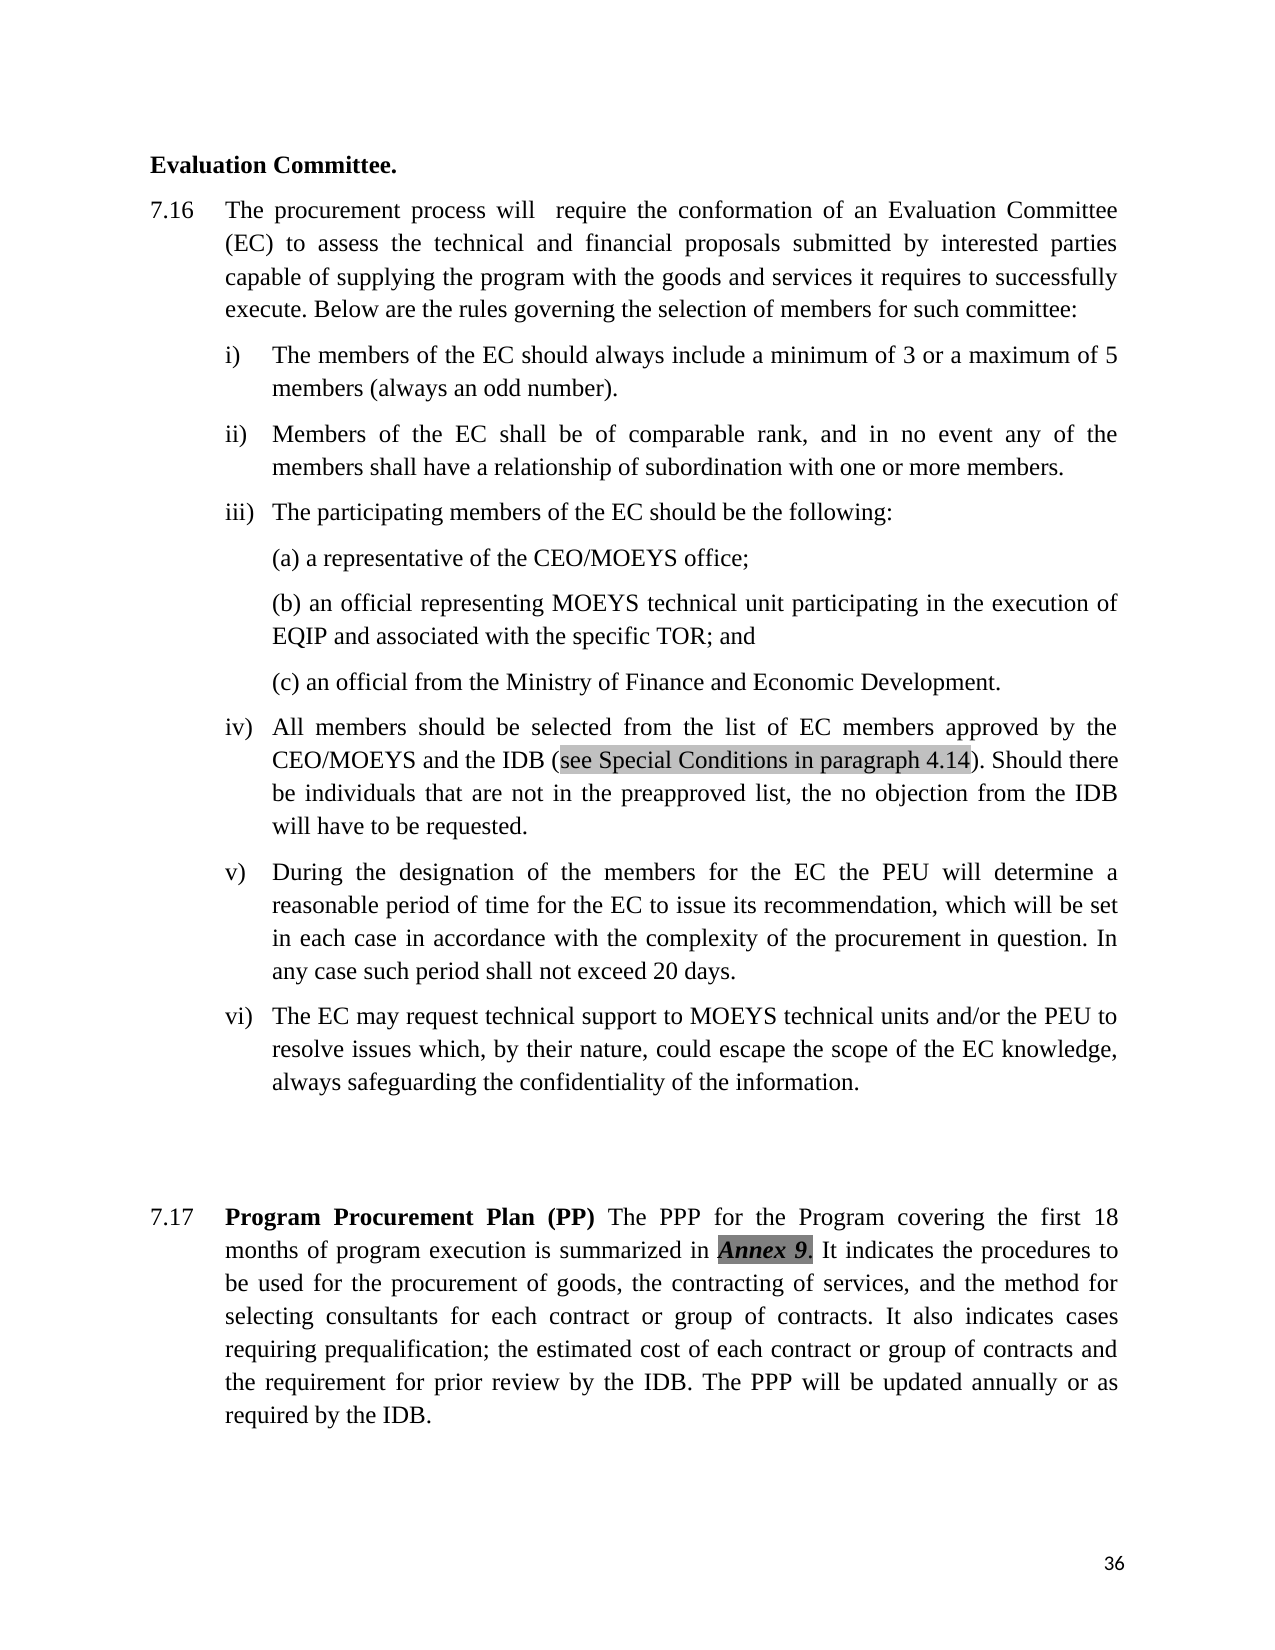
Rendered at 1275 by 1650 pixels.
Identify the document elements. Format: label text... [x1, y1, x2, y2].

list All members should be selected from the list of EC members approved by the CEO/MOEYS and the IDB (see Special Conditions in paragraph 4.14). Should there be individuals that are not in the preapproved list, the no objection from the IDB will have to be requested. [225, 712, 1119, 840]
list The participating members of the EC should be the following: [225, 497, 1119, 526]
list (a) a representative of the CEO/MOEYS office; [272, 543, 1119, 571]
text Evaluation Committee. [150, 150, 1119, 179]
list (c) an official from the Ministry of Finance and Economic Development. [272, 667, 1119, 696]
list Program Procurement Plan (PP) The PPP for the Program covering the first 18 months of program execution is summarized in Annex 9. It indicates the procedures to be used for the procurement of goods, the contracting of services, and the method for selecting consultants for each contract or group of contracts. It also indicates cases requiring prequalification; the estimated cost of each contract or group of contracts and the requirement for prior review by the IDB. The PPP will be updated annually or as required by the IDB. [150, 1202, 1119, 1429]
list (b) an official representing MOEYS technical unit participating in the execution of EQIP and associated with the specific TOR; and [272, 588, 1119, 650]
list The members of the EC should always include a minimum of 3 or a maximum of 5 members (always an odd number). [225, 340, 1119, 402]
list Members of the EC shall be of comparable rank, and in no event any of the members shall have a relationship of subordination with one or more members. [225, 419, 1119, 480]
list The EC may request technical support to MOEYS technical units and/or the PEU to resolve issues which, by their nature, could escape the scope of the EC knowledge, always safeguarding the confidentiality of the information. [225, 1001, 1119, 1096]
list The procurement process will require the conformation of an Evaluation Committee (EC) to assess the technical and financial proposals submitted by interested parties capable of supplying the program with the goods and services it requires to successfully execute. Below are the rules governing the selection of members for such committee: [150, 196, 1119, 323]
list During the designation of the members for the EC the PEU will determine a reasonable period of time for the EC to issue its recommendation, which will be set in each case in accordance with the complexity of the procurement in question. In any case such period shall not exceed 20 days. [225, 857, 1119, 985]
